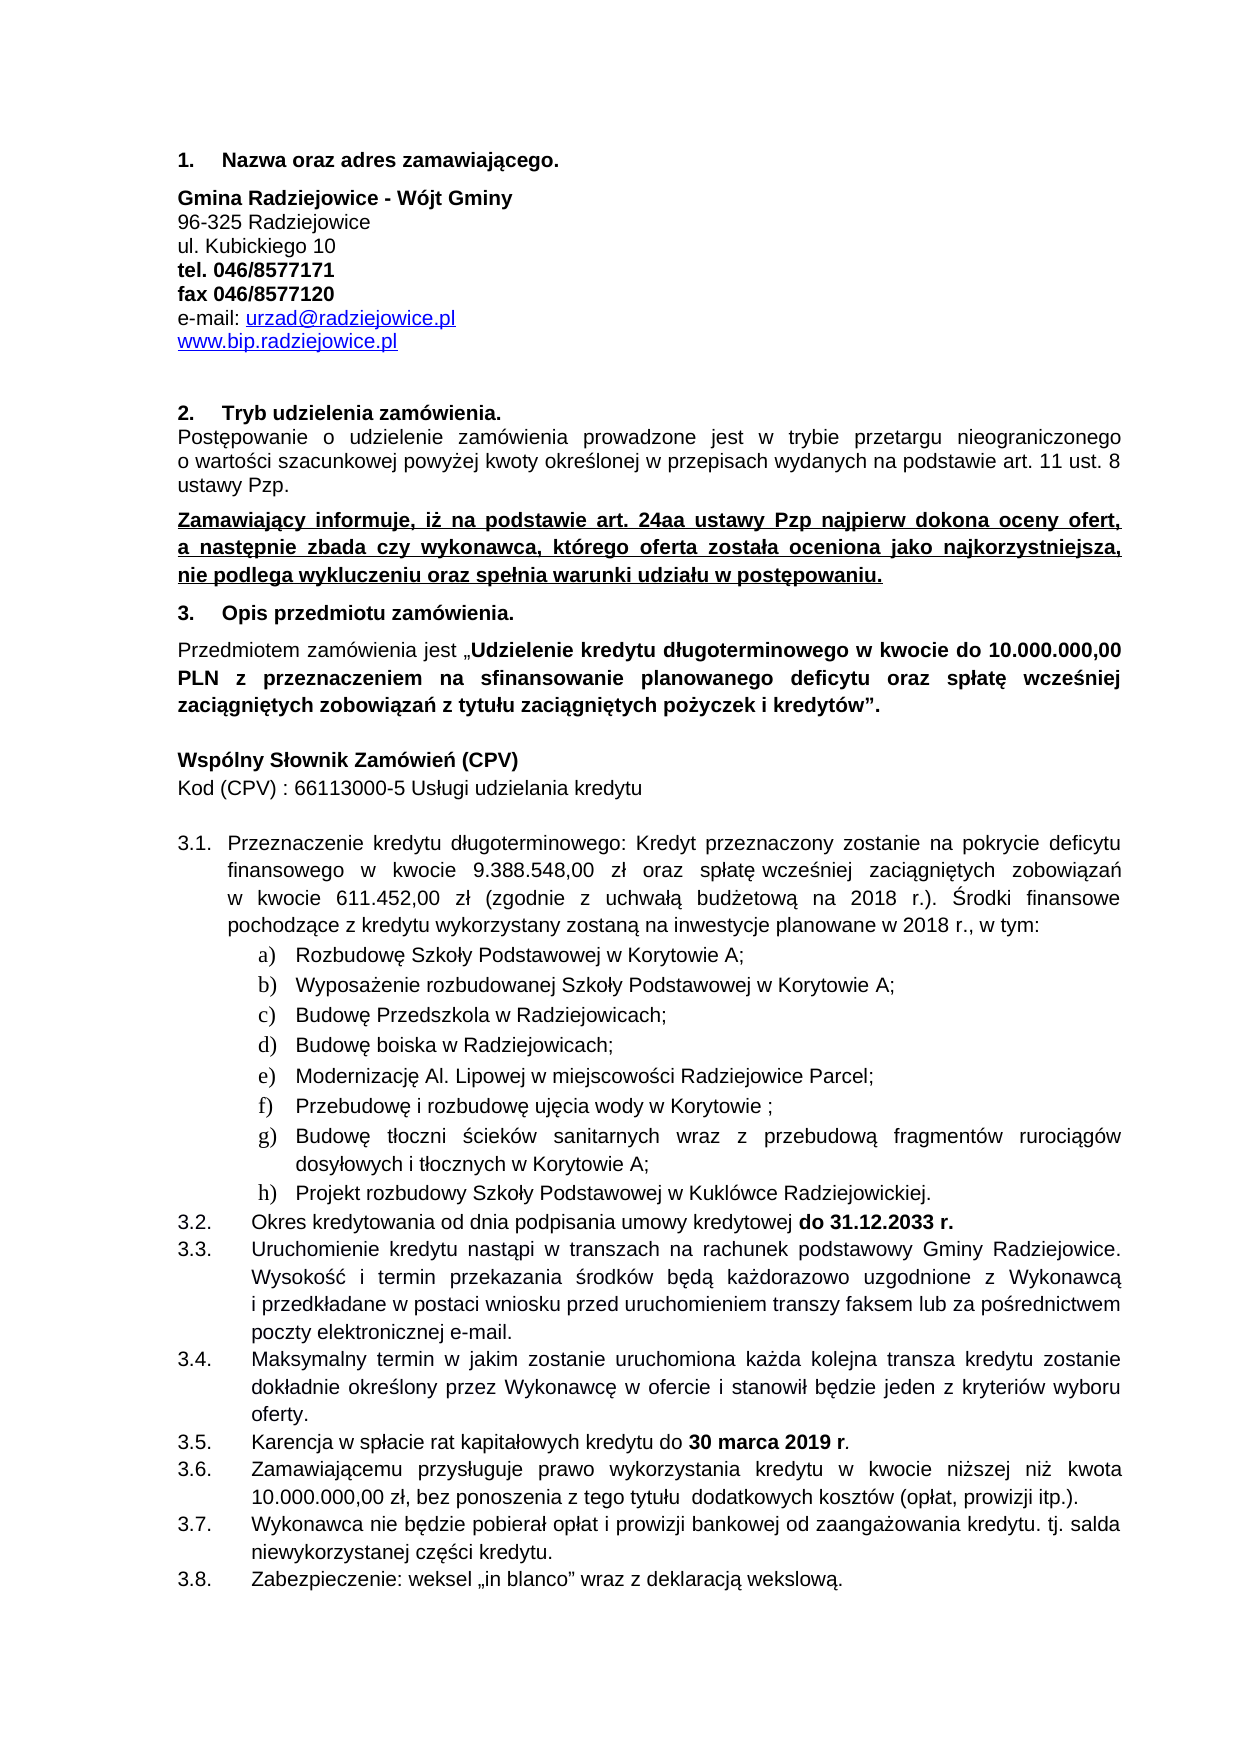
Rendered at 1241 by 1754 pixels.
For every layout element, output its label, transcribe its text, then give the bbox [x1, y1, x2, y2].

list Rozbudowę Szkoły Podstawowej w Korytowie A; [258, 941, 1122, 967]
list Tryb udzielenia zamówienia. [177, 401, 1122, 425]
list Okres kredytowania od dnia podpisania umowy kredytowej do 31.12.2033 r. [177, 1210, 1122, 1234]
text Postępowanie o udzielenie zamówienia prowadzone jest w trybie przetargu nieograniczonego o wartości szacunkowej powyżej kwoty określonej w przepisach wydanych na podstawie art. 11 ust. 8 ustawy Pzp. [177, 425, 1122, 497]
text ul. Kubickiego 10 [177, 233, 1122, 257]
list Uruchomienie kredytu nastąpi w transzach na rachunek podstawowy Gminy Radziejowice. Wysokość i termin przekazania środków będą każdorazowo uzgodnione z Wykonawcą i przedkładane w postaci wniosku przed uruchomieniem transzy faksem lub za pośrednictwem poczty elektronicznej e-mail. [177, 1237, 1122, 1344]
list Przebudowę i rozbudowę ujęcia wody w Korytowie ; [258, 1092, 1122, 1118]
list Wyposażenie rozbudowanej Szkoły Podstawowej w Korytowie A; [258, 971, 1122, 997]
list Karencja w spłacie rat kapitałowych kredytu do 30 marca 2019 r. [177, 1430, 1122, 1454]
list Projekt rozbudowy Szkoły Podstawowej w Kuklówce Radziejowickiej. [258, 1179, 1122, 1206]
list Zabezpieczenie: weksel „in blanco” wraz z deklaracją wekslową. [177, 1567, 1122, 1591]
text Kod (CPV) : 66113000-5 Usługi udzielania kredytu [177, 776, 1122, 800]
list Opis przedmiotu zamówienia. [177, 600, 1122, 624]
list Wykonawca nie będzie pobierał opłat i prowizji bankowej od zaangażowania kredytu. tj. salda niewykorzystanej części kredytu. [177, 1512, 1122, 1564]
list Budowę Przedszkola w Radziejowicach; [258, 1001, 1122, 1028]
text Zamawiający informuje, iż na podstawie art. 24aa ustawy Pzp najpierw dokona oceny ofert, a następnie zbada czy wykonawca, którego oferta została oceniona jako najkorzystniejsza, nie podlega wykluczeniu oraz spełnia warunki udziału w postępowaniu. [177, 507, 1122, 528]
text Przedmiotem zamówienia jest „Udzielenie kredytu długoterminowego w kwocie do 10.000.000,00 PLN z przeznaczeniem na sfinansowanie planowanego deficytu oraz spłatę wcześniej zaciągniętych zobowiązań z tytułu zaciągniętych pożyczek i kredytów”. [177, 638, 1122, 717]
list Maksymalny termin w jakim zostanie uruchomiona każda kolejna transza kredytu zostanie dokładnie określony przez Wykonawcę w ofercie i stanowił będzie jeden z kryteriów wyboru oferty. [177, 1347, 1122, 1426]
text tel. 046/8577171 [177, 257, 1122, 281]
list Budowę tłoczni ścieków sanitarnych wraz z przebudową fragmentów rurociągów dosyłowych i tłocznych w Korytowie A; [258, 1122, 1122, 1176]
list Budowę boiska w Radziejowicach; [258, 1031, 1122, 1058]
text Wspólny Słownik Zamówień (CPV) [177, 748, 1122, 772]
text Gmina Radziejowice - Wójt Gminy [177, 186, 1122, 209]
text www.bip.radziejowice.pl [177, 329, 1122, 353]
list Nazwa oraz adres zamawiającego. [177, 148, 1122, 172]
list Modernizację Al. Lipowej w miejscowości Radziejowice Parcel; [258, 1062, 1122, 1088]
text Zamawiający informuje, iż na podstawie art. 24aa ustawy Pzp najpierw dokona oceny ofert, a następnie zbada czy wykonawca, którego oferta została oceniona jako najkorzystniejsza, nie podlega wykluczeniu oraz spełnia warunki udziału w postępowaniu. [177, 557, 1122, 586]
text 96-325 Radziejowice [177, 209, 1122, 233]
text Zamawiający informuje, iż na podstawie art. 24aa ustawy Pzp najpierw dokona oceny ofert, a następnie zbada czy wykonawca, którego oferta została oceniona jako najkorzystniejsza, nie podlega wykluczeniu oraz spełnia warunki udziału w postępowaniu. [177, 529, 1122, 556]
list Przeznaczenie kredytu długoterminowego: Kredyt przeznaczony zostanie na pokrycie deficytu finansowego w kwocie 9.388.548,00 zł oraz spłatę wcześniej zaciągniętych zobowiązań w kwocie 611.452,00 zł (zgodnie z uchwałą budżetową na 2018 r.). Środki finansowe pochodzące z kredytu wykorzystany zostaną na inwestycje planowane w 2018 r., w tym: [177, 831, 1122, 937]
text e-mail: urzad@radziejowice.pl [177, 305, 1122, 329]
list Zamawiającemu przysługuje prawo wykorzystania kredytu w kwocie niższej niż kwota 10.000.000,00 zł, bez ponoszenia z tego tytułu dodatkowych kosztów (opłat, prowizji itp.). [177, 1457, 1122, 1509]
text fax 046/8577120 [177, 281, 1122, 305]
